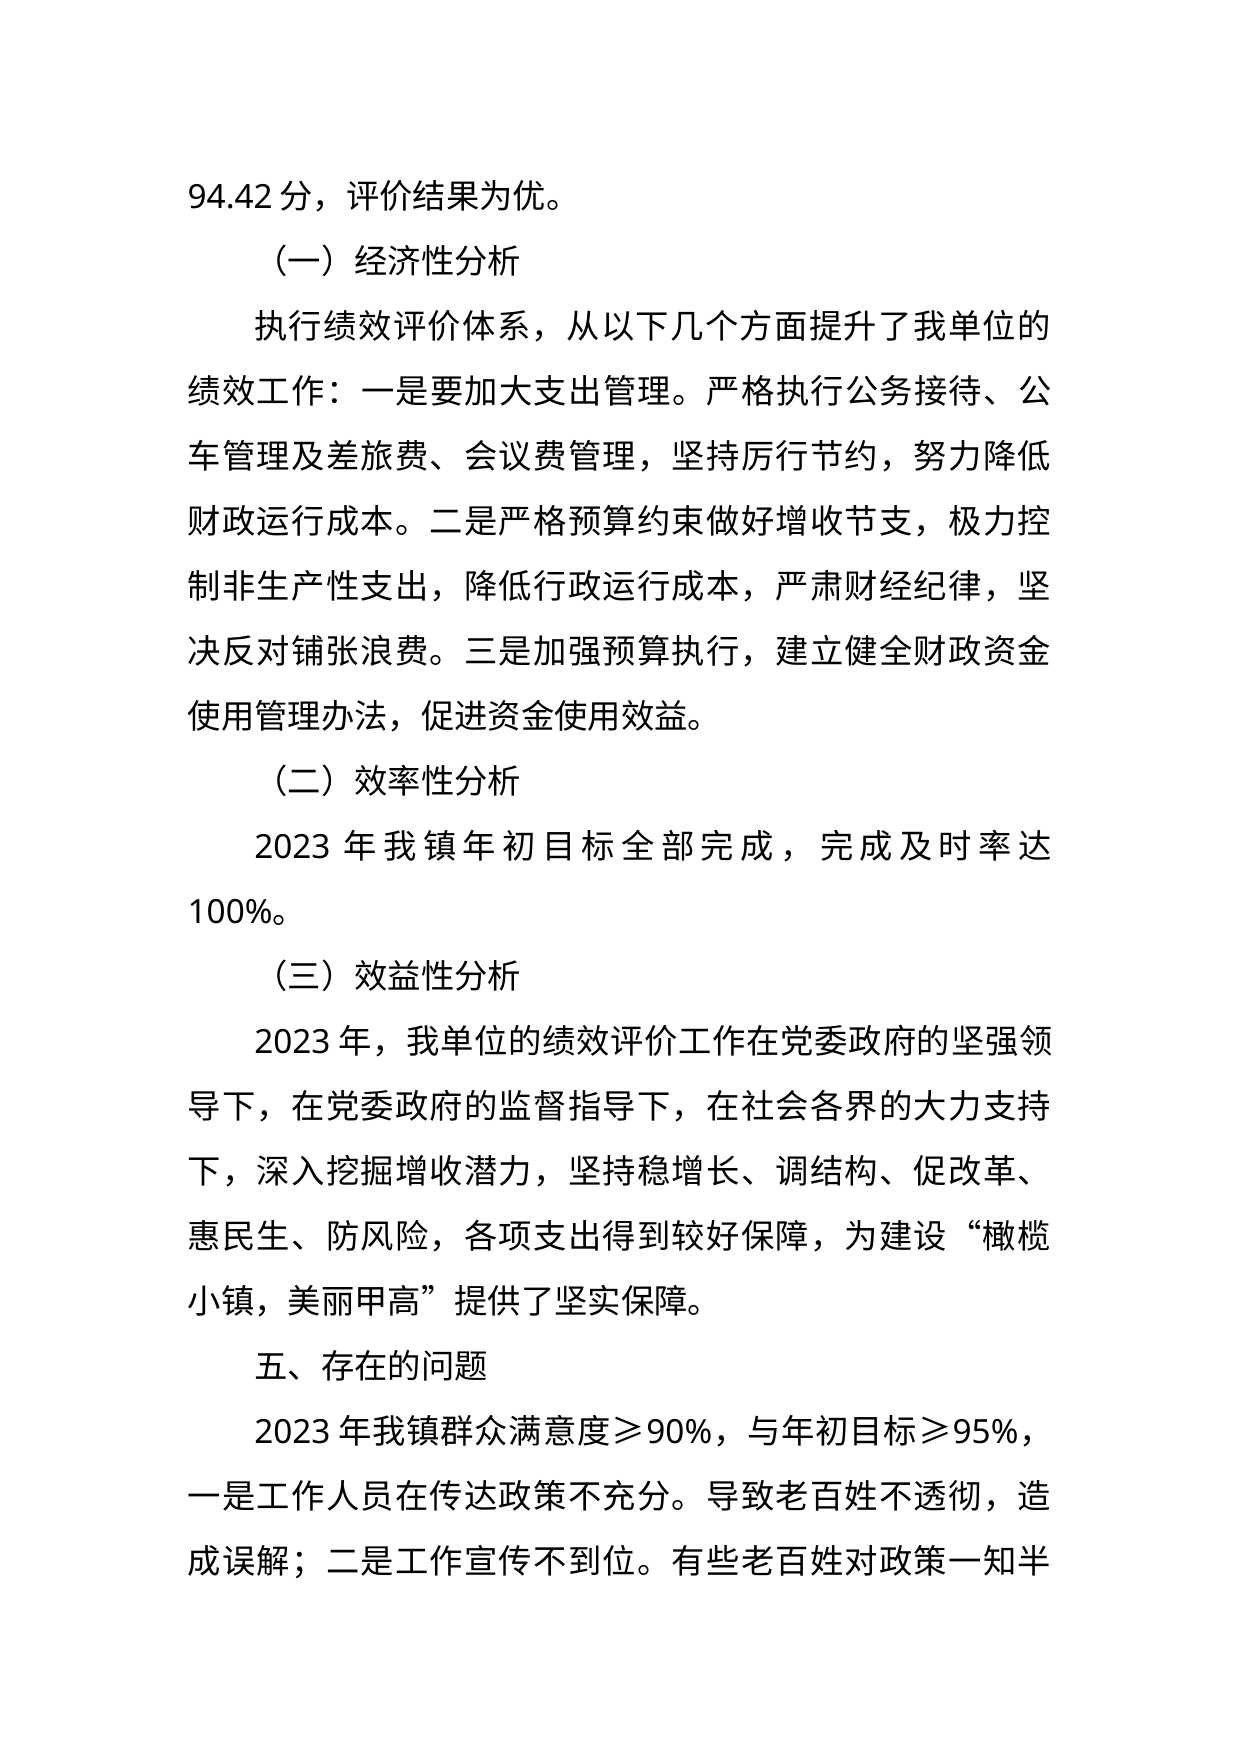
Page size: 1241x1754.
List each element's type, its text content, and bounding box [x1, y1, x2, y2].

text 2023年我镇年初目标全部完成，完成及时率达100%。 [187, 812, 1053, 942]
text （二）效率性分析 [254, 747, 1053, 812]
text （一）经济性分析 [254, 227, 1053, 292]
text （三）效益性分析 [254, 942, 1053, 1007]
text 执行绩效评价体系，从以下几个方面提升了我单位的绩效工作：一是要加大支出管理。严格执行公务接待、公车管理及差旅费、会议费管理，坚持厉行节约，努力降低财政运行成本。二是严格预算约束做好增收节支，极力控制非生产性支出，降低行政运行成本，严肃财经纪律，坚决反对铺张浪费。三是加强预算执行，建立健全财政资金使用管理办法，促进资金使用效益。 [187, 292, 1053, 747]
text 五、存在的问题 [187, 1332, 1053, 1397]
text 2023年，我单位的绩效评价工作在党委政府的坚强领导下，在党委政府的监督指导下，在社会各界的大力支持下，深入挖掘增收潜力，坚持稳增长、调结构、促改革、惠民生、防风险，各项支出得到较好保障，为建设“橄榄小镇，美丽甲高”提供了坚实保障。 [187, 1007, 1053, 1332]
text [187, 162, 1053, 227]
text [187, 1397, 1053, 1592]
